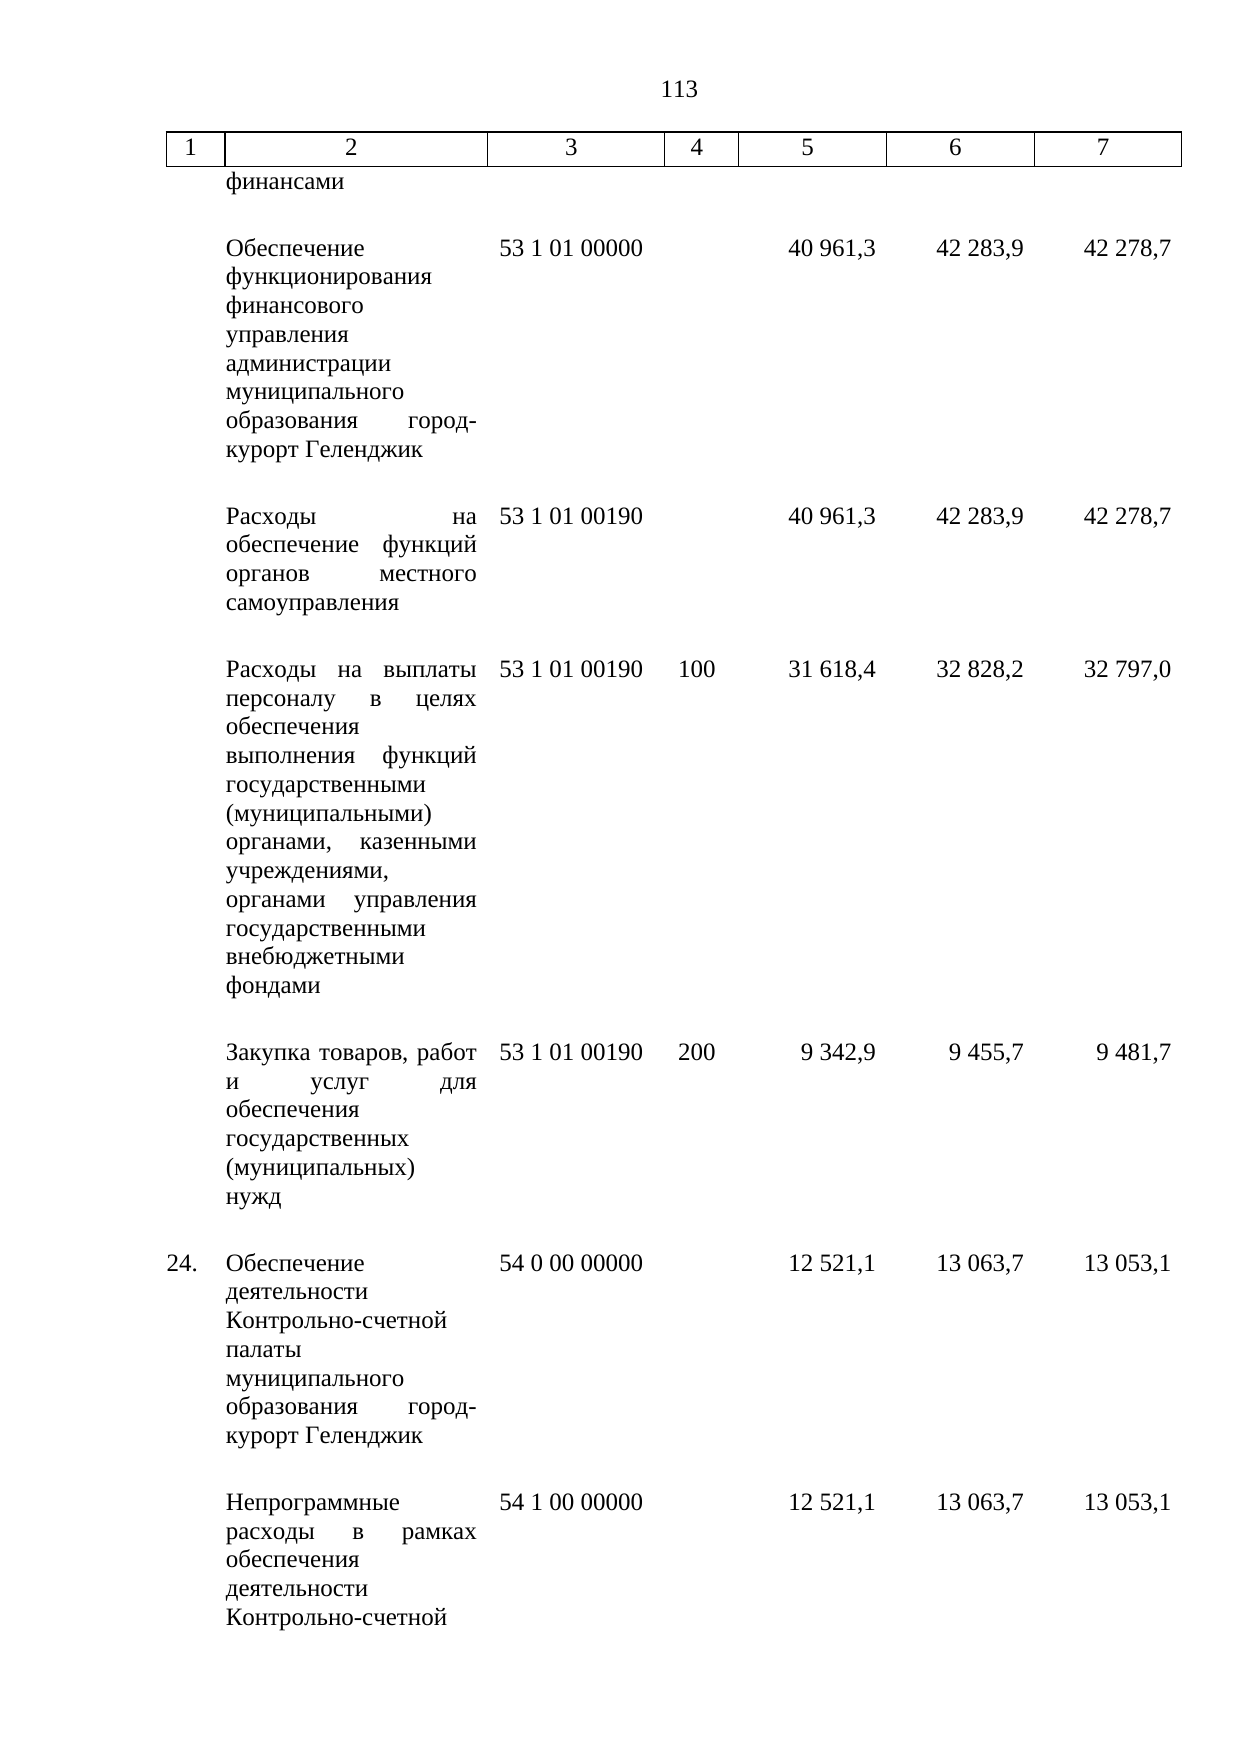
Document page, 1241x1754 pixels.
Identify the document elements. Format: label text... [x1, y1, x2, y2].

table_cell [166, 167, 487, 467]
table_header 5 [739, 133, 886, 166]
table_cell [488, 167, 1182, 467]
table_header 1 [167, 133, 224, 166]
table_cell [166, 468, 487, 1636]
table_header 4 [665, 133, 738, 166]
table_header 7 [1035, 133, 1181, 166]
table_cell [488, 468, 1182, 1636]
table_header 3 [488, 133, 664, 166]
table_header 6 [887, 133, 1034, 166]
table_header 2 [226, 133, 487, 166]
